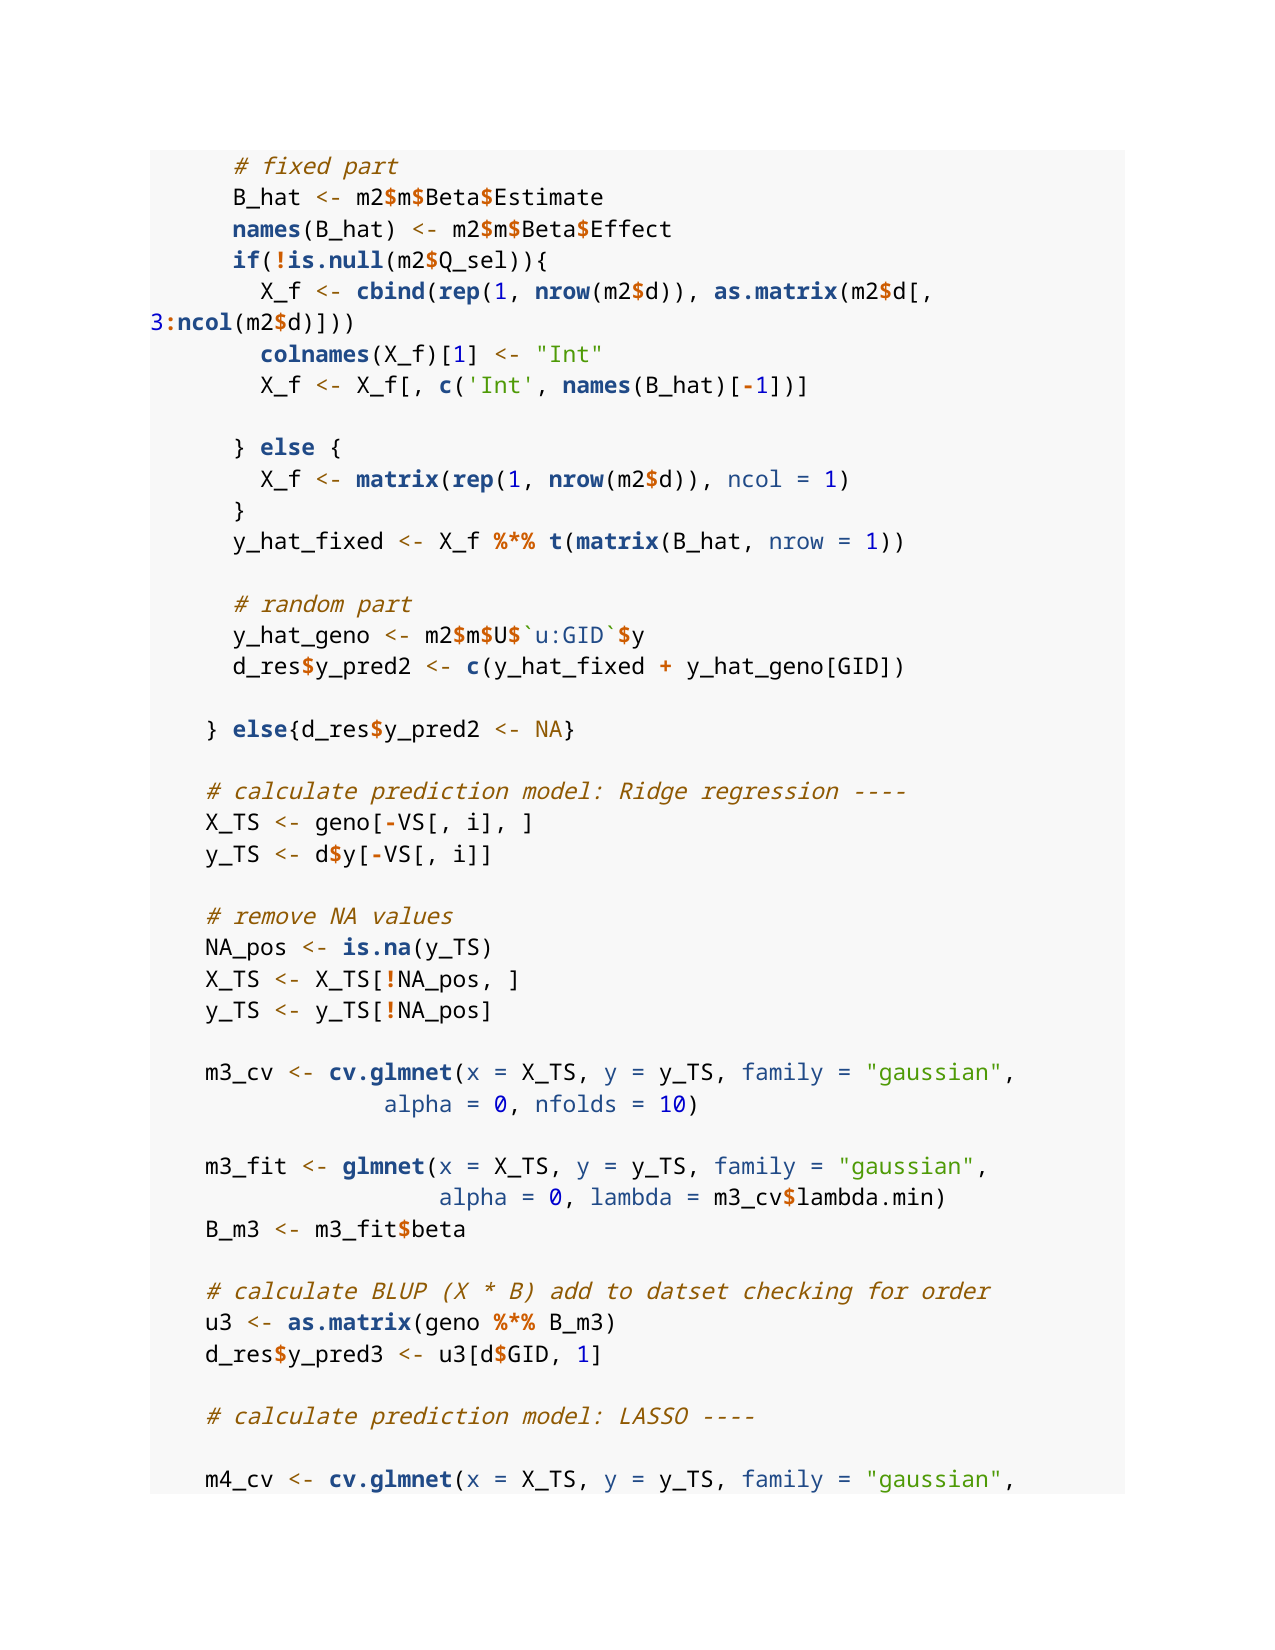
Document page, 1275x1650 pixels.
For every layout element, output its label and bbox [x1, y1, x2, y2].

text [150, 150, 1125, 1494]
